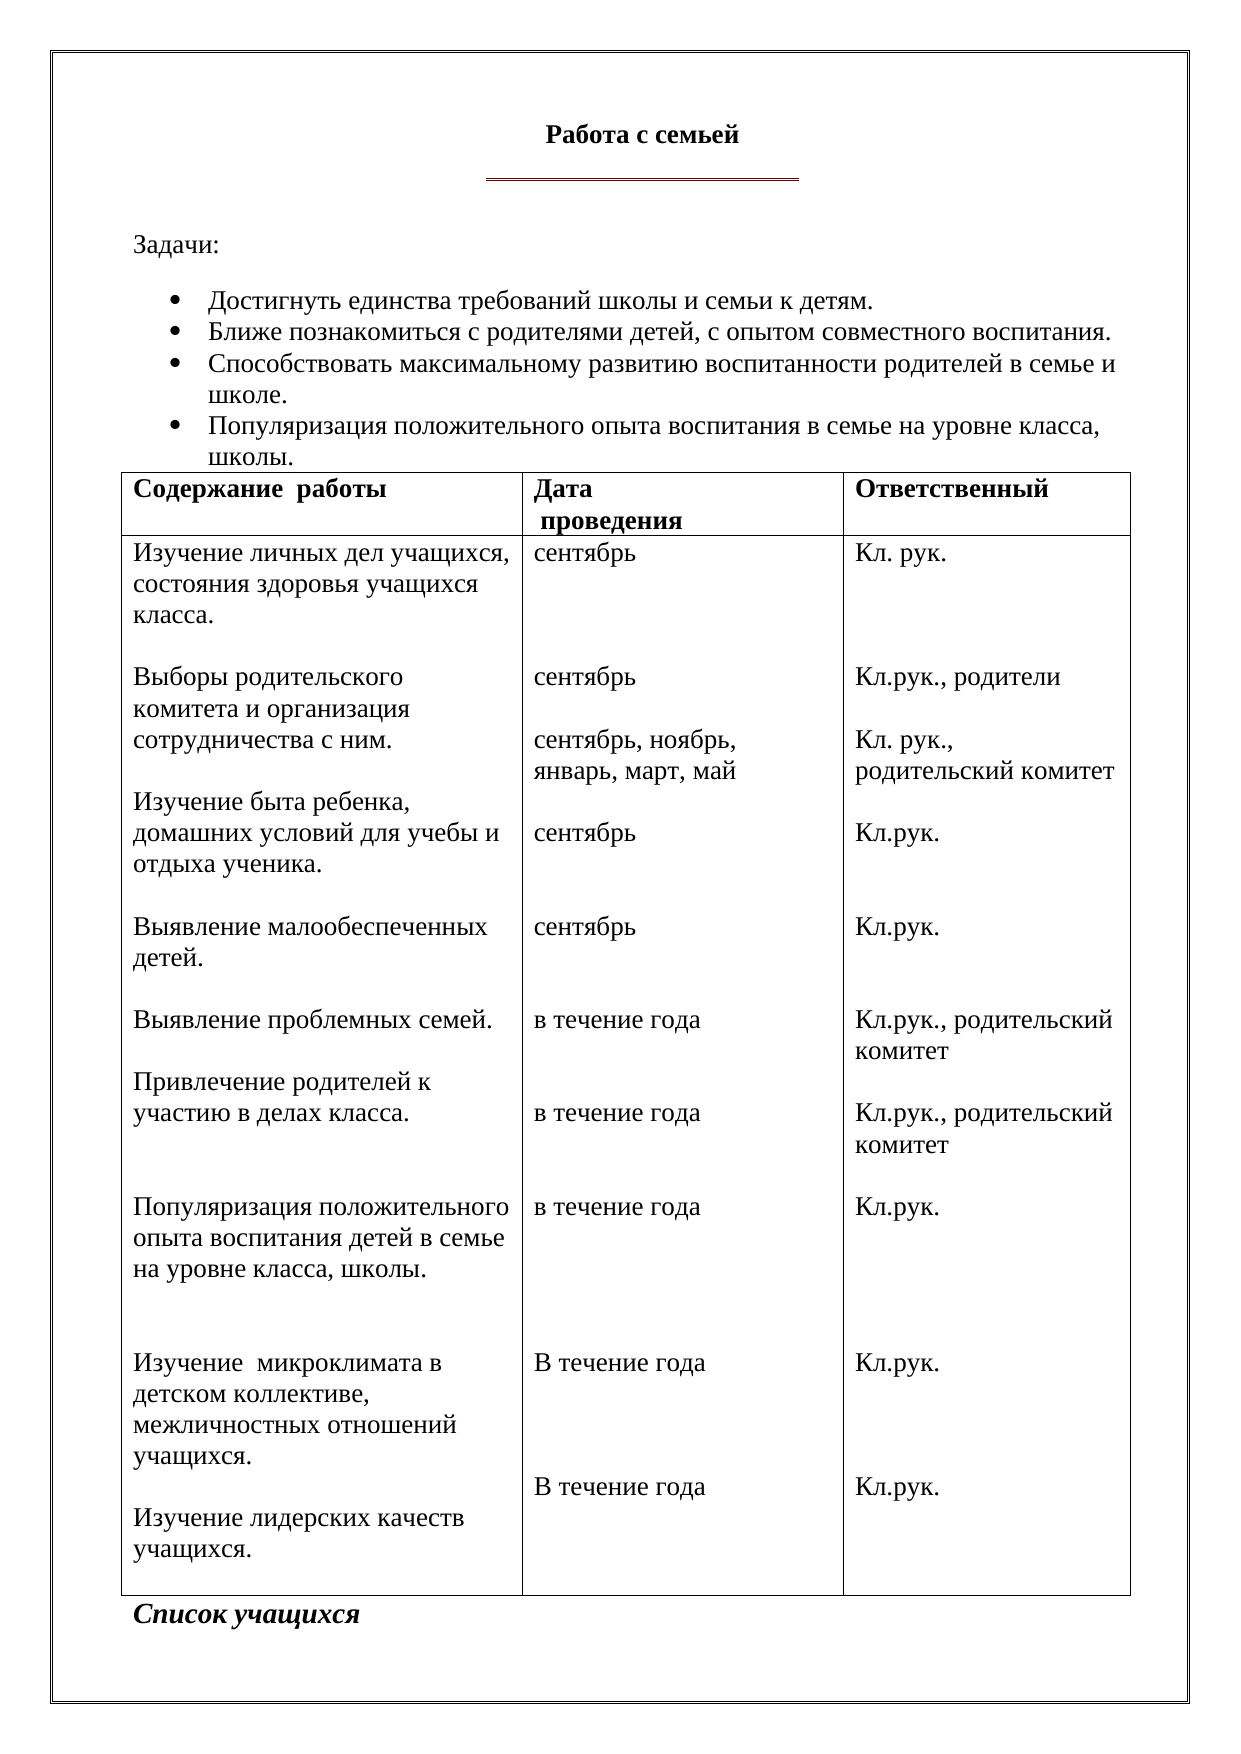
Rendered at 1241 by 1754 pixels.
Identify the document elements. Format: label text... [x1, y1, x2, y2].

text Задачи: [133, 228, 1152, 259]
table_header Ответственный [844, 473, 1130, 535]
list Достигнуть единства требований школы и семьи к детям. [170, 284, 1152, 316]
text Список учащихся [133, 1596, 461, 1629]
table_cell сентябрь сентябрь сентябрь, ноябрь, январь, март, май сентябрь сентябрь в течение года в течение года в течение года В течение года В течение года [523, 536, 843, 1595]
picture [486, 174, 799, 185]
list Ближе познакомиться с родителями детей, с опытом совместного воспитания. [170, 316, 1152, 347]
table_cell Изучение личных дел учащихся, состояния здоровья учащихся класса. Выборы родительского комитета и организация сотрудничества с ним. Изучение быта ребенка, домашних условий для учебы и отдыха ученика. Выявление малообеспеченных детей. Выявление проблемных семей. Привлечение родителей к участию в делах класса. Популяризация положительного опыта воспитания детей в семье на уровне класса, школы. Изучение микроклимата в детском коллективе, межличностных отношений учащихся. Изучение лидерских качеств учащихся. [122, 536, 522, 1595]
list Популяризация положительного опыта воспитания в семье на уровне класса, школы. [170, 409, 1152, 472]
table_cell Кл. рук. Кл.рук., родители Кл. рук., родительский комитет Кл.рук. Кл.рук. Кл.рук., родительский комитет Кл.рук., родительский комитет Кл.рук. Кл.рук. Кл.рук. [844, 536, 1130, 1595]
table_header Дата проведения [523, 473, 843, 535]
table_header Содержание работы [122, 473, 522, 535]
list Способствовать максимальному развитию воспитанности родителей в семье и школе. [170, 347, 1152, 409]
text Работа с семьей [133, 118, 1152, 149]
